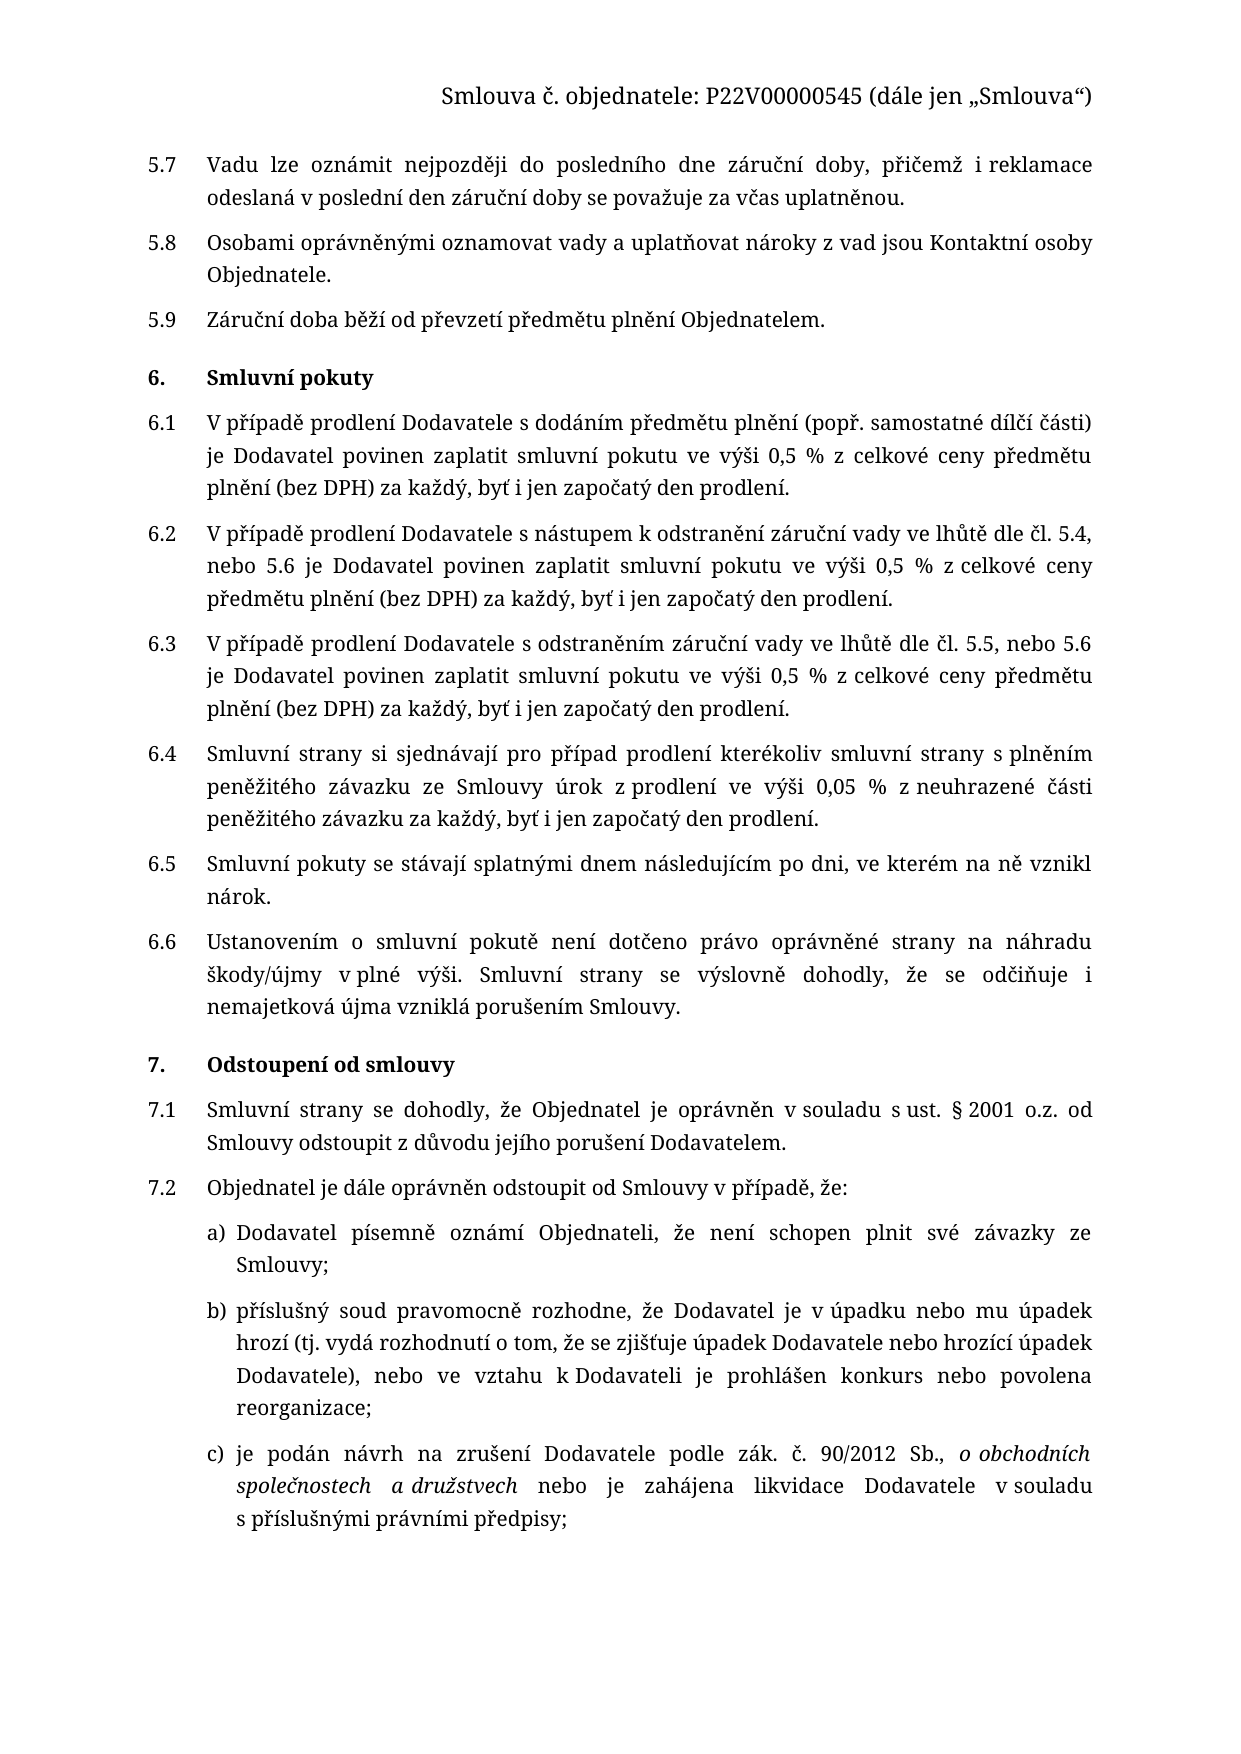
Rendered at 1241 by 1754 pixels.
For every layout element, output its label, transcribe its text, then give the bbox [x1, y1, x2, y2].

list V případě prodlení Dodavatele s nástupem k odstranění záruční vady ve lhůtě dle čl. 5.4, nebo 5.6 je Dodavatel povinen zaplatit smluvní pokutu ve výši 0,5 % z celkové ceny předmětu plnění (bez DPH) za každý, byť i jen započatý den prodlení. [148, 519, 1093, 612]
list Smluvní pokuty se stávají splatnými dnem následujícím po dni, ve kterém na ně vznikl nárok. [148, 849, 1093, 911]
list Ustanovením o smluvní pokutě není dotčeno právo oprávněné strany na náhradu škody/újmy v plné výši. Smluvní strany se výslovně dohodly, že se odčiňuje i nemajetková újma vzniklá porušením Smlouvy. [148, 927, 1093, 1021]
list Smluvní pokuty [148, 363, 1093, 392]
list Osobami oprávněnými oznamovat vady a uplatňovat nároky z vad jsou Kontaktní osoby Objednatele. [148, 228, 1093, 289]
list je podán návrh na zrušení Dodavatele podle zák. č. 90/2012 Sb., o obchodních společnostech a družstvech nebo je zahájena likvidace Dodavatele v souladu s příslušnými právními předpisy; [207, 1439, 1093, 1532]
list V případě prodlení Dodavatele s dodáním předmětu plnění (popř. samostatné dílčí části) je Dodavatel povinen zaplatit smluvní pokutu ve výši 0,5 % z celkové ceny předmětu plnění (bez DPH) za každý, byť i jen započatý den prodlení. [148, 408, 1093, 502]
list V případě prodlení Dodavatele s odstraněním záruční vady ve lhůtě dle čl. 5.5, nebo 5.6 je Dodavatel povinen zaplatit smluvní pokutu ve výši 0,5 % z celkové ceny předmětu plnění (bez DPH) za každý, byť i jen započatý den prodlení. [148, 629, 1093, 723]
list Smluvní strany si sjednávají pro případ prodlení kterékoliv smluvní strany s plněním peněžitého závazku ze Smlouvy úrok z prodlení ve výši 0,05 % z neuhrazené části peněžitého závazku za každý, byť i jen započatý den prodlení. [148, 739, 1093, 833]
list příslušný soud pravomocně rozhodne, že Dodavatel je v úpadku nebo mu úpadek hrozí (tj. vydá rozhodnutí o tom, že se zjišťuje úpadek Dodavatele nebo hrozící úpadek Dodavatele), nebo ve vztahu k Dodavateli je prohlášen konkurs nebo povolena reorganizace; [207, 1296, 1093, 1422]
list Smluvní strany se dohodly, že Objednatel je oprávněn v souladu s ust. § 2001 o.z. od Smlouvy odstoupit z důvodu jejího porušení Dodavatelem. [148, 1095, 1093, 1156]
list Záruční doba běží od převzetí předmětu plnění Objednatelem. [148, 306, 1093, 334]
list Objednatel je dále oprávněn odstoupit od Smlouvy v případě, že: [148, 1173, 1093, 1201]
list Vadu lze oznámit nejpozději do posledního dne záruční doby, přičemž i reklamace odeslaná v poslední den záruční doby se považuje za včas uplatněnou. [148, 150, 1093, 211]
list Odstoupení od smlouvy [148, 1050, 1093, 1078]
list Dodavatel písemně oznámí Objednateli, že není schopen plnit své závazky ze Smlouvy; [207, 1218, 1093, 1279]
